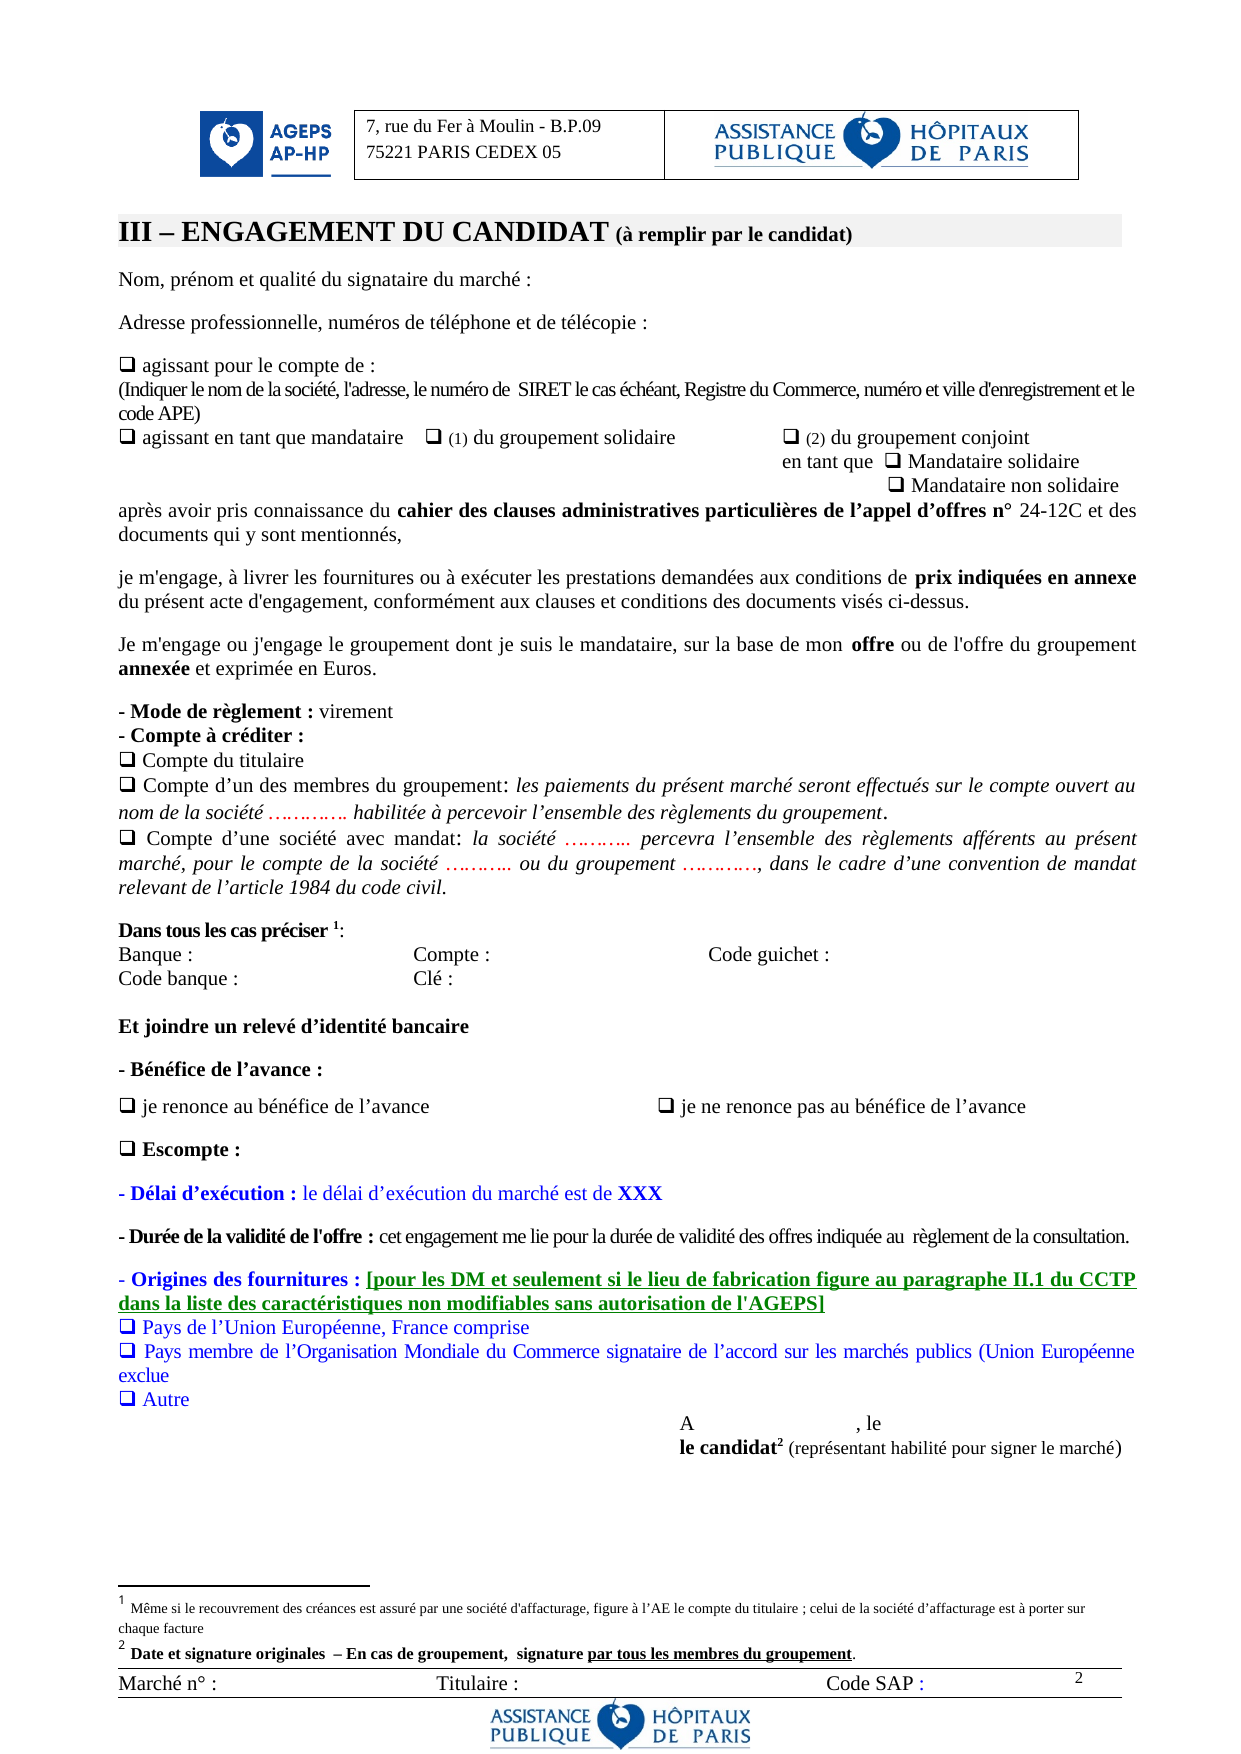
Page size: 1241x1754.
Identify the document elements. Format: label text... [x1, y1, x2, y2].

text Adresse professionnelle, numéros de téléphone et de télécopie : [118, 310, 1122, 334]
text - Origines des fournitures : [pour les DM et seulement si le lieu de fabrication figure au paragraphe II.1 du CCTP dans la liste des caractéristiques non modifiables sans autorisation de l'AGEPS] [118, 1267, 1137, 1315]
text Mandataire non solidaire [118, 473, 1122, 497]
table_header je ne renonce pas au bénéfice de l’avance [650, 1094, 1137, 1118]
text le candidat (représentant habilité pour signer le marché) [679, 1435, 1137, 1459]
text Compte du titulaire [118, 747, 1137, 772]
text - Compte à créditer : [118, 723, 1137, 747]
picture [490, 1698, 751, 1750]
text - Bénéfice de l’avance : [118, 1057, 1137, 1081]
table_header Escompte : [111, 1137, 649, 1161]
text Je m'engage ou j'engage le groupement dont je suis le mandataire, sur la base de mon offre ou de l'offre du groupement annexée et exprimée en Euros. [118, 632, 1137, 680]
text Compte d’un des membres du groupement: les paiements du présent marché seront effectués sur le compte ouvert au nom de la société …………. habilitée à percevoir l’ensemble des règlements du groupement. [118, 772, 1137, 824]
text Dans tous les cas préciser : [118, 918, 1122, 942]
picture [714, 111, 1029, 169]
text - Durée de la validité de l'offre : cet engagement me lie pour la durée de validité des offres indiquée au règlement de la consultation. [118, 1224, 1137, 1248]
text après avoir pris connaissance du cahier des clauses administratives particulières de l’appel d’offres n° 24-12C et des documents qui y sont mentionnés, [118, 497, 1137, 546]
text Et joindre un relevé d’identité bancaire [118, 1014, 1137, 1038]
text agissant pour le compte de : [118, 353, 1137, 377]
text je m'engage, à livrer les fournitures ou à exécuter les prestations demandées aux conditions de prix indiquées en annexe du présent acte d'engagement, conformément aux clauses et conditions des documents visés ci-dessus. [118, 565, 1137, 613]
text (Indiquer le nom de la société, l'adresse, le numéro de SIRET le cas échéant, Registre du Commerce, numéro et ville d'enregistrement et le code APE) [118, 377, 1137, 425]
text Nom, prénom et qualité du signataire du marché : [118, 267, 1122, 291]
text A , le [679, 1411, 1137, 1435]
text en tant que Mandataire solidaire [118, 449, 1122, 473]
text Autre [118, 1387, 1137, 1411]
picture [199, 111, 336, 177]
text Pays de l’Union Européenne, France comprise [118, 1315, 1137, 1339]
text Compte d’une société avec mandat: la société ……….. percevra l’ensemble des règlements afférents au présent marché, pour le compte de la société ……….. ou du groupement …………, dans le cadre d’une convention de mandat relevant de l’article 1984 du code civil. [118, 824, 1137, 899]
text - Délai d’exécution : le délai d’exécution du marché est de XXX [118, 1180, 1137, 1204]
text Pays membre de l’Organisation Mondiale du Commerce signataire de l’accord sur les marchés publics (Union Européenne exclue [118, 1339, 1137, 1387]
text Code banque : Clé : [118, 966, 1122, 990]
text Banque : Compte : Code guichet : [118, 942, 1122, 966]
text - Mode de règlement : virement [118, 699, 1137, 723]
table_header je renonce au bénéfice de l’avance [111, 1094, 649, 1118]
text agissant en tant que mandataire (1) du groupement solidaire (2) du groupement conjoint [118, 425, 1122, 449]
subtitle III – ENGAGEMENT DU CANDIDAT (à remplir par le candidat) [118, 214, 1122, 247]
